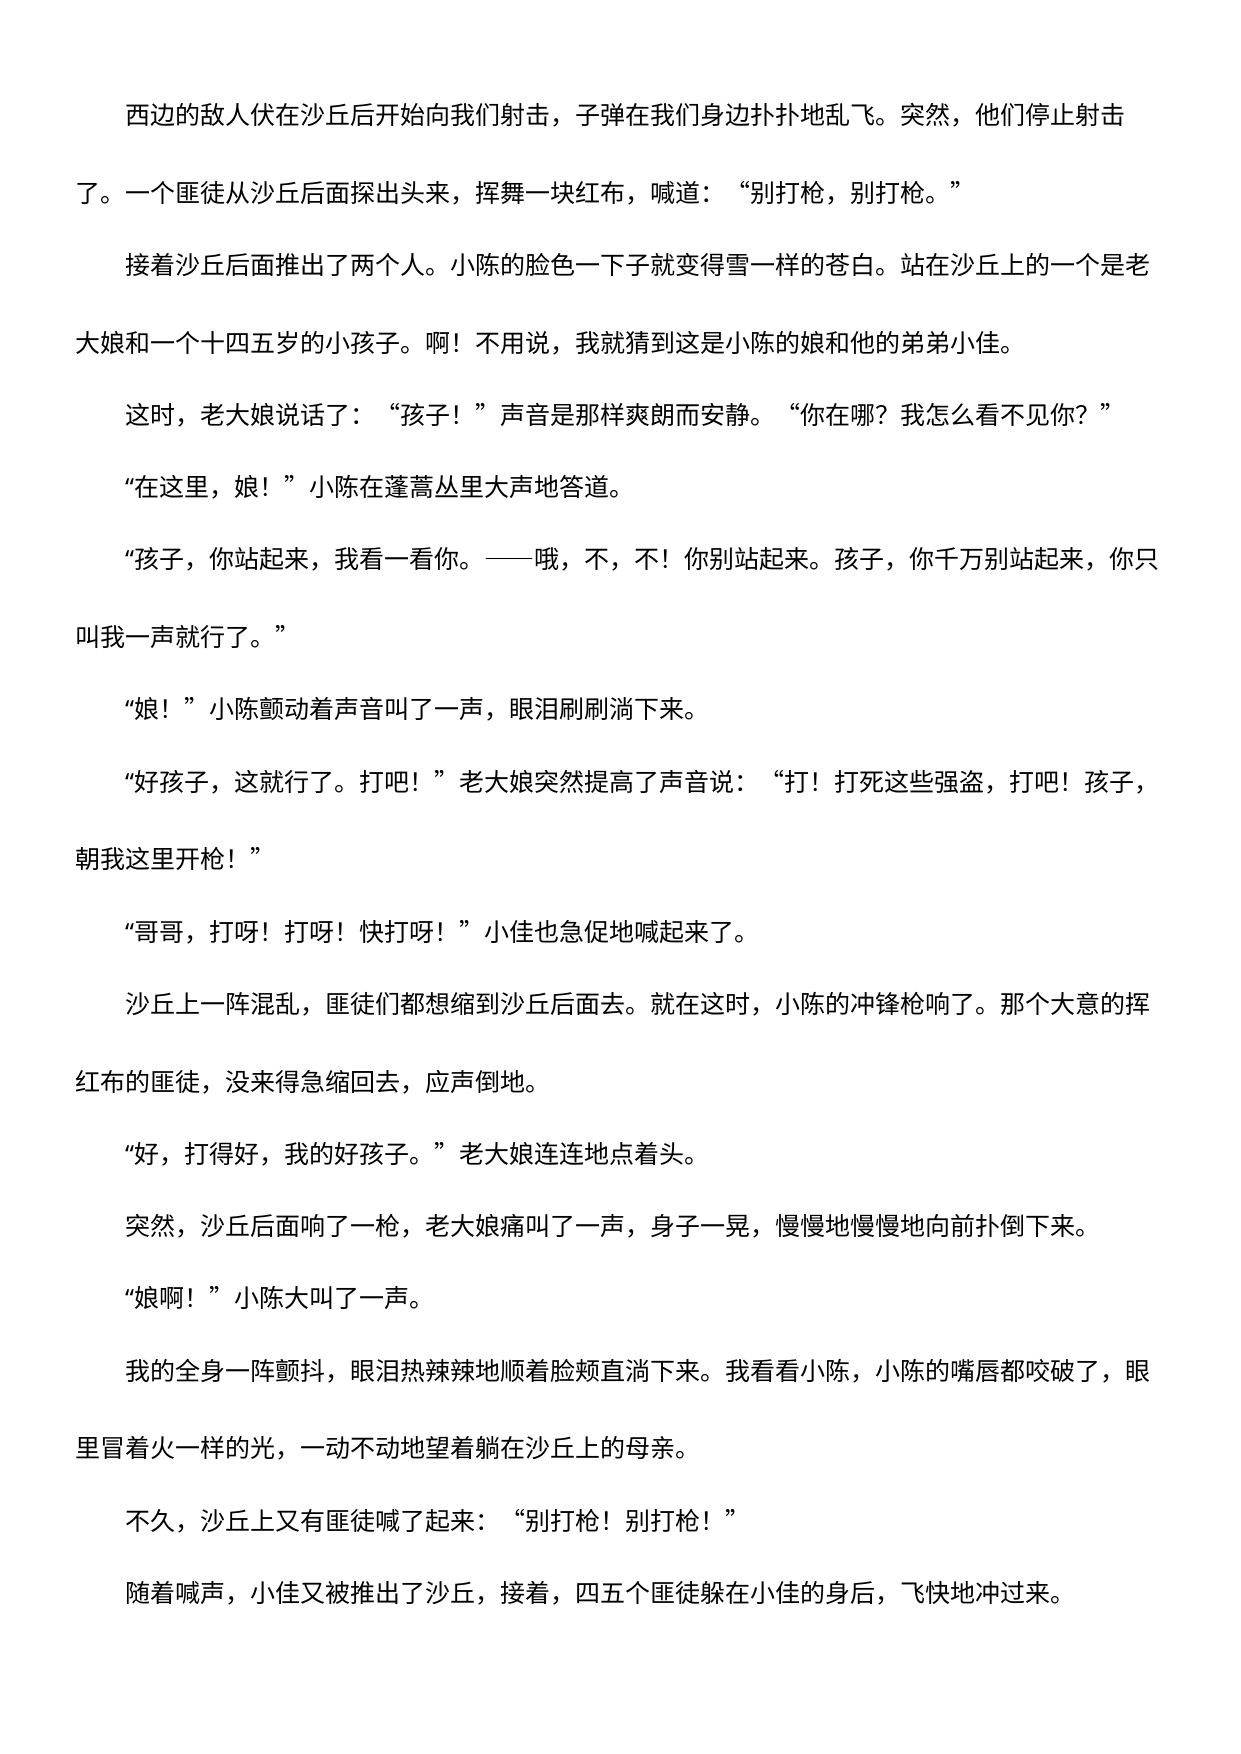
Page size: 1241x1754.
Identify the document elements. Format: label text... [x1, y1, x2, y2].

text “好孩子，这就行了。打吧！”老大娘突然提高了声音说：“打！打死这些强盗，打吧！孩子，朝我这里开枪！” [75, 748, 1165, 891]
text “好，打得好，我的好孩子。”老大娘连连地点着头。 [75, 1120, 1165, 1185]
text 沙丘上一阵混乱，匪徒们都想缩到沙丘后面去。就在这时，小陈的冲锋枪响了。那个大意的挥红布的匪徒，没来得急缩回去，应声倒地。 [75, 970, 1165, 1113]
text “孩子，你站起来，我看一看你。——哦，不，不！你别站起来。孩子，你千万别站起来，你只叫我一声就行了。” [75, 525, 1165, 668]
text 接着沙丘后面推出了两个人。小陈的脸色一下子就变得雪一样的苍白。站在沙丘上的一个是老大娘和一个十四五岁的小孩子。啊！不用说，我就猜到这是小陈的娘和他的弟弟小佳。 [75, 231, 1165, 374]
text 随着喊声，小佳又被推出了沙丘，接着，四五个匪徒躲在小佳的身后，飞快地冲过来。 [75, 1559, 1165, 1624]
text 这时，老大娘说话了：“孩子！”声音是那样爽朗而安静。“你在哪？我怎么看不见你？” [75, 381, 1165, 446]
text 西边的敌人伏在沙丘后开始向我们射击，子弹在我们身边扑扑地乱飞。突然，他们停止射击了。一个匪徒从沙丘后面探出头来，挥舞一块红布，喊道：“别打枪，别打枪。” [75, 81, 1165, 224]
text “娘啊！”小陈大叫了一声。 [75, 1264, 1165, 1329]
text 我的全身一阵颤抖，眼泪热辣辣地顺着脸颊直淌下来。我看看小陈，小陈的嘴唇都咬破了，眼里冒着火一样的光，一动不动地望着躺在沙丘上的母亲。 [75, 1337, 1165, 1479]
text “娘！”小陈颤动着声音叫了一声，眼泪刷刷淌下来。 [75, 675, 1165, 740]
text 不久，沙丘上又有匪徒喊了起来：“别打枪！别打枪！” [75, 1487, 1165, 1552]
text 突然，沙丘后面响了一枪，老大娘痛叫了一声，身子一晃，慢慢地慢慢地向前扑倒下来。 [75, 1192, 1165, 1257]
text “哥哥，打呀！打呀！快打呀！”小佳也急促地喊起来了。 [75, 898, 1165, 963]
text “在这里，娘！”小陈在蓬蒿丛里大声地答道。 [75, 453, 1165, 518]
